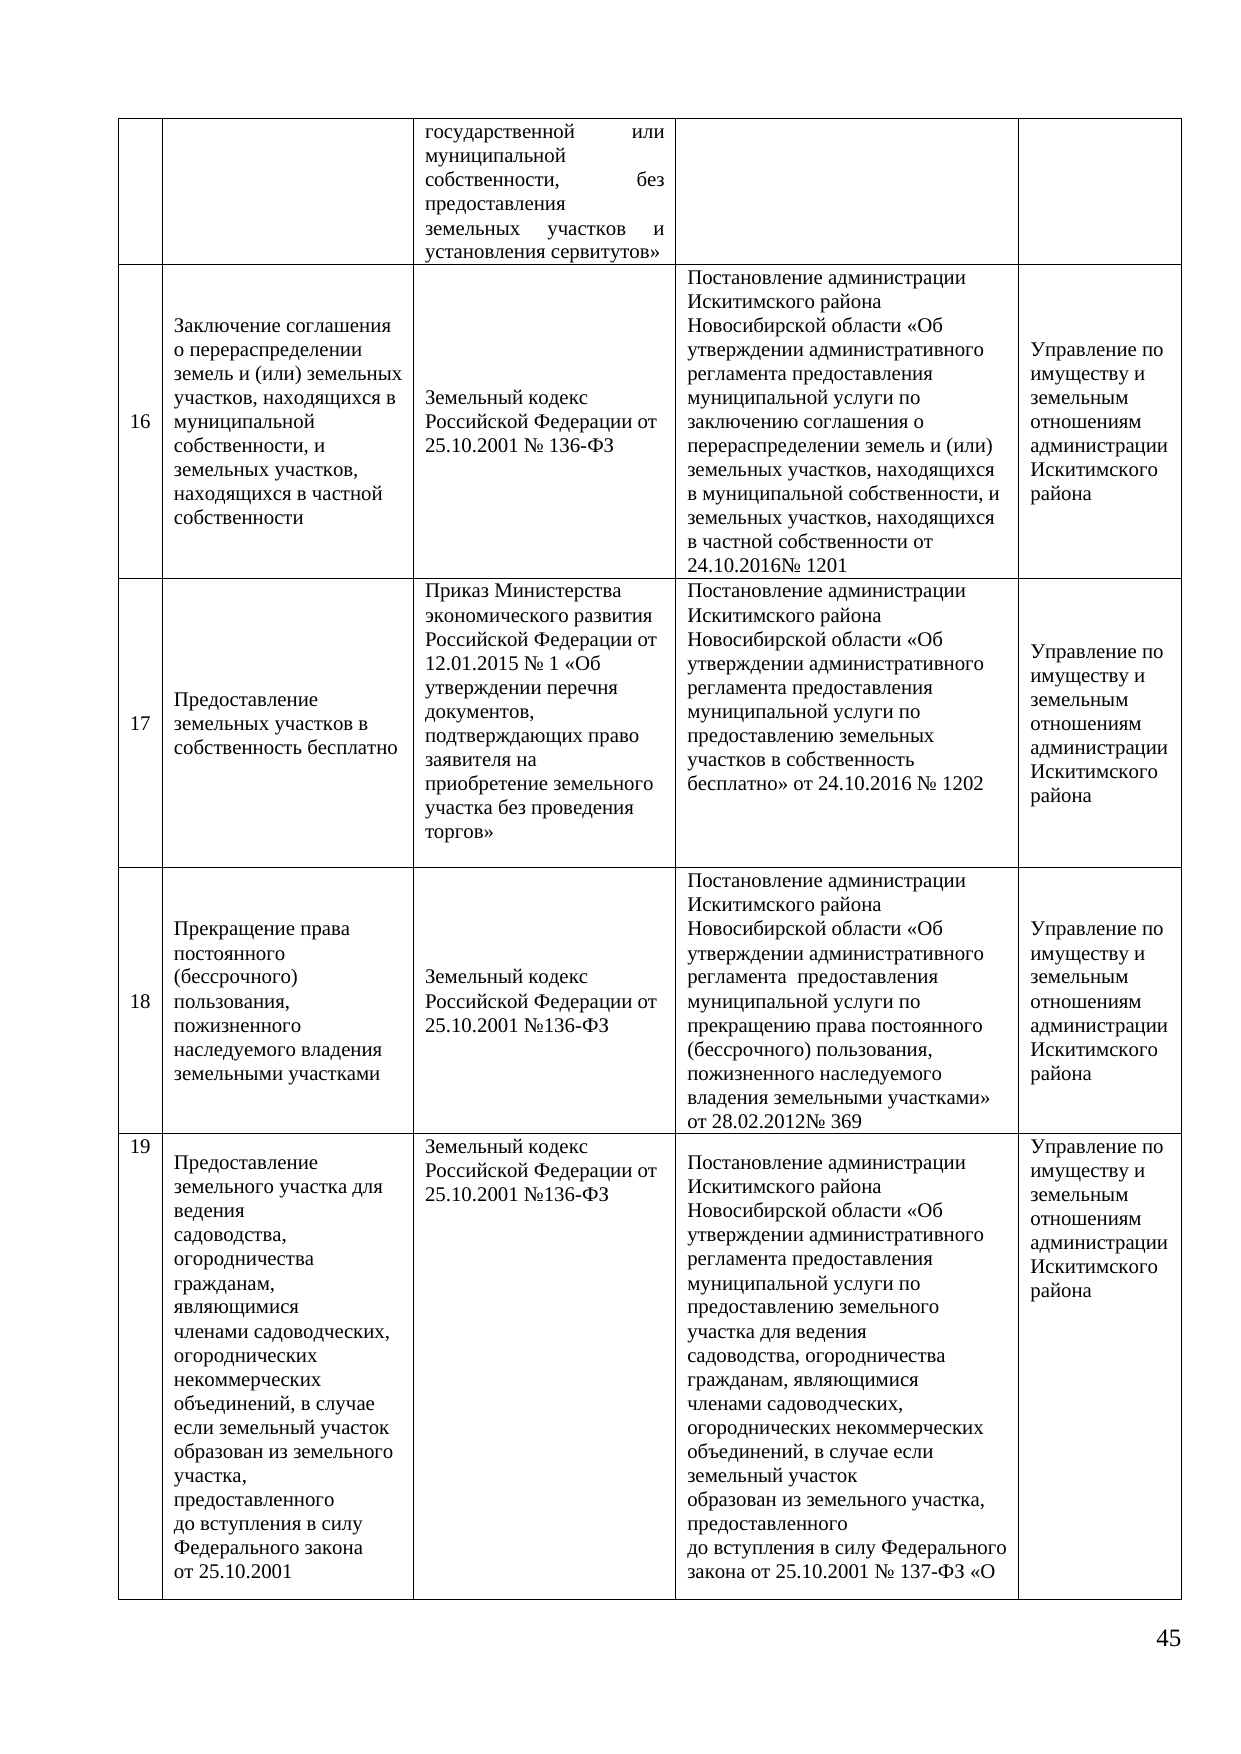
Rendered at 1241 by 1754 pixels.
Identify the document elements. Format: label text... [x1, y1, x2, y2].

table_cell Управление по имуществу и земельным отношениям администрации Искитимского района [1019, 265, 1181, 577]
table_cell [414, 119, 675, 263]
table_cell Постановление администрации Искитимского района Новосибирской области «Об утверждении административного регламента предоставления муниципальной услуги по прекращению права постоянного (бессрочного) пользования, пожизненного наследуемого владения земельными участками» от 28.02.2012№ 369 [676, 868, 1018, 1133]
table_cell Приказ Министерства экономического развития Российской Федерации от 12.01.2015 № 1 «Об утверждении перечня документов, подтверждающих право заявителя на приобретение земельного участка без проведения торгов» [414, 579, 675, 867]
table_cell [1019, 1134, 1181, 1599]
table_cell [163, 1134, 413, 1599]
table_cell Управление по имуществу и земельным отношениям администрации Искитимского района [1019, 579, 1181, 867]
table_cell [414, 1134, 675, 1599]
table_cell 18 [119, 868, 162, 1133]
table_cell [1019, 119, 1181, 263]
table_cell 19 [119, 1134, 162, 1599]
table_cell Предоставление земельных участков в собственность бесплатно [163, 579, 413, 867]
table_cell 15 [119, 119, 162, 263]
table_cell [676, 1134, 1018, 1599]
table_cell 17 [119, 579, 162, 867]
table_cell Земельный кодекс Российской Федерации от 25.10.2001 №136-ФЗ [414, 868, 675, 1133]
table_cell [163, 119, 413, 263]
table_cell Земельный кодекс Российской Федерации от 25.10.2001 № 136-ФЗ [414, 265, 675, 577]
table_cell Постановление администрации Искитимского района Новосибирской области «Об утверждении административного регламента предоставления муниципальной услуги по предоставлению земельных участков в собственность бесплатно» от 24.10.2016 № 1202 [676, 579, 1018, 867]
table_cell Постановление администрации Искитимского района Новосибирской области «Об утверждении административного регламента предоставления муниципальной услуги по заключению соглашения о перераспределении земель и (или) земельных участков, находящихся в муниципальной собственности, и земельных участков, находящихся в частной собственности от 24.10.2016№ 1201 [676, 265, 1018, 577]
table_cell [676, 119, 1018, 263]
table_cell 16 [119, 265, 162, 577]
table_cell Прекращение права постоянного (бессрочного) пользования, пожизненного наследуемого владения земельными участками [163, 868, 413, 1133]
table_cell Управление по имуществу и земельным отношениям администрации Искитимского района [1019, 868, 1181, 1133]
table_cell Заключение соглашения о перераспределении земель и (или) земельных участков, находящихся в муниципальной собственности, и земельных участков, находящихся в частной собственности [163, 265, 413, 577]
